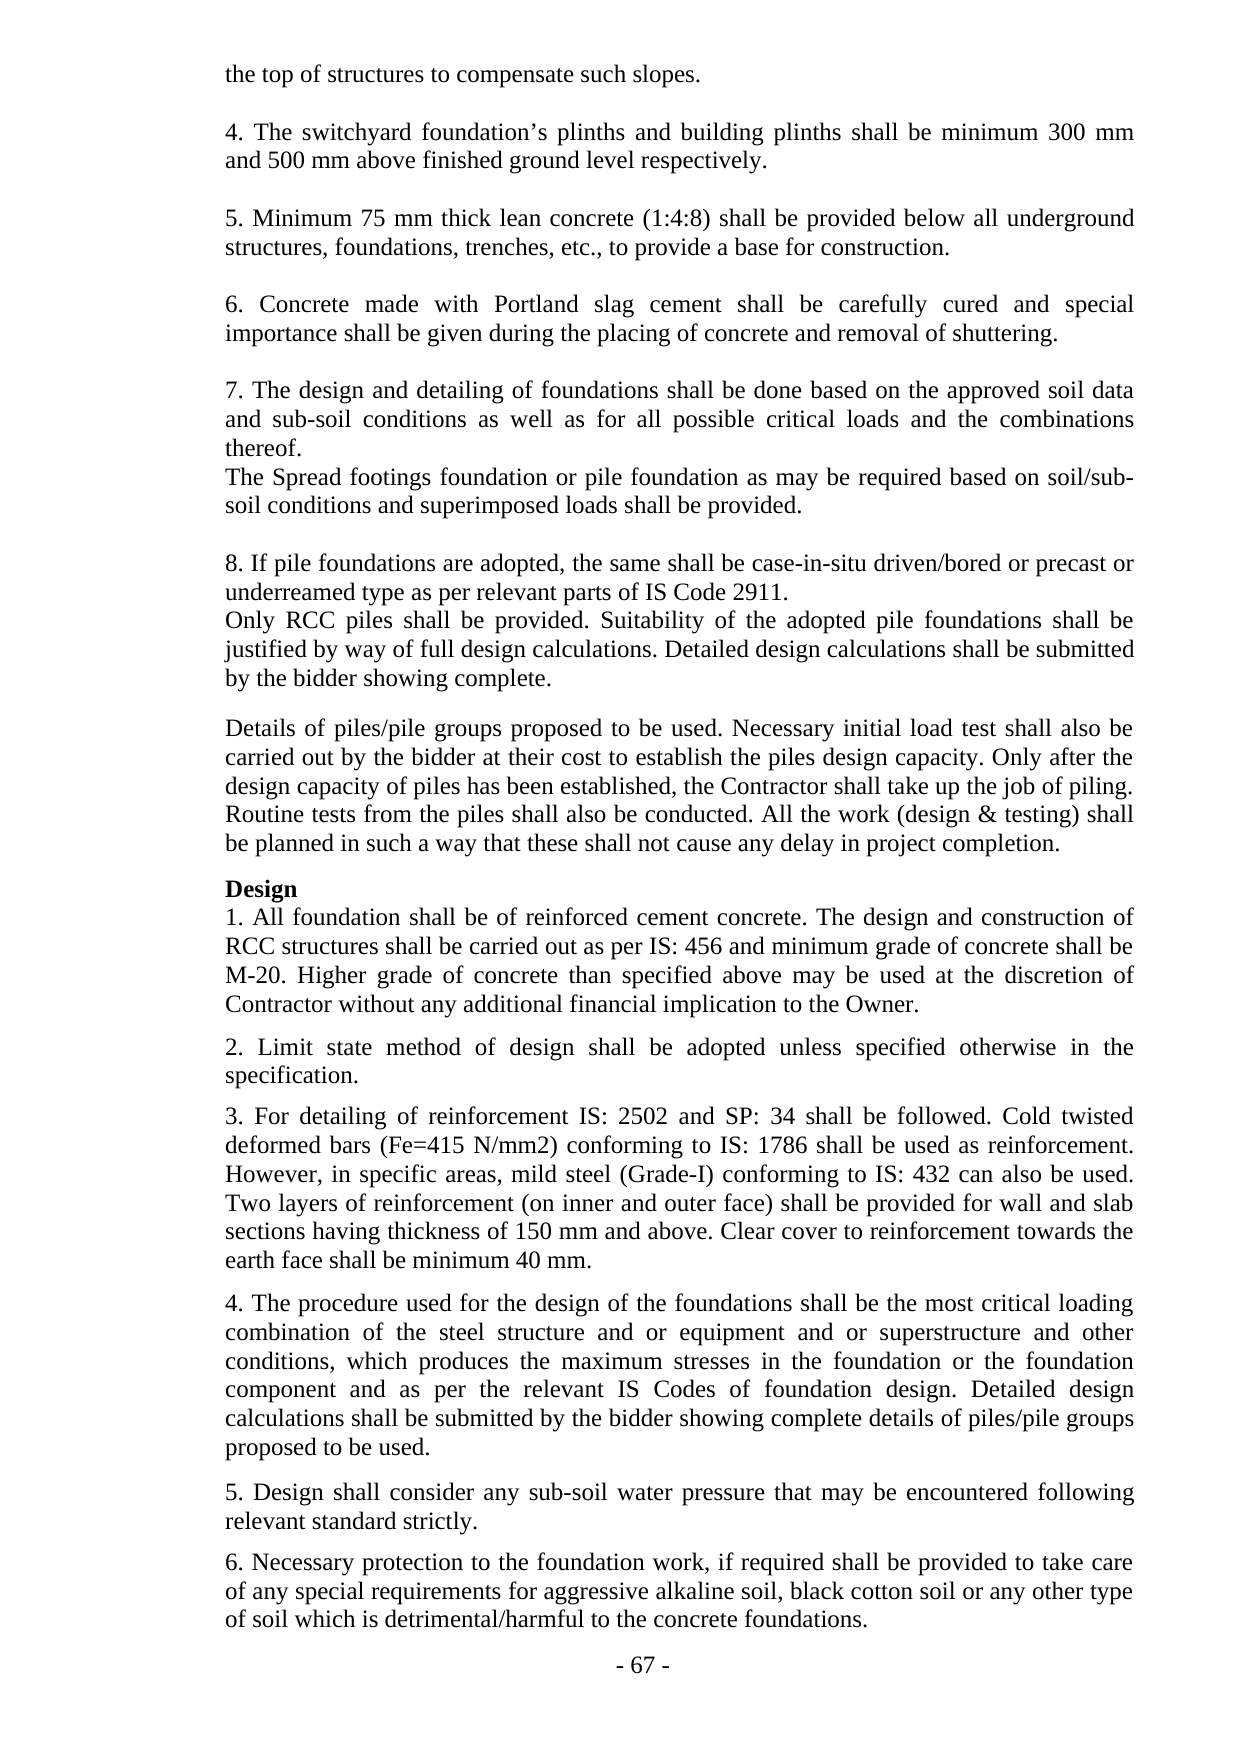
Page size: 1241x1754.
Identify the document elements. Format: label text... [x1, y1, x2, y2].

text 2. Limit state method of design shall be adopted unless specified otherwise in the specification. [225, 1032, 1135, 1089]
text 1. All foundation shall be of reinforced cement concrete. The design and construction of RCC structures shall be carried out as per IS: 456 and minimum grade of concrete shall be M-20. Higher grade of concrete than specified above may be used at the discretion of Contractor without any additional financial implication to the Owner. [225, 902, 1135, 1017]
text 6. Concrete made with slag cement shall be carefully cured and special importance shall be given during the placing of concrete and removal of shuttering. [225, 289, 1135, 347]
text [225, 59, 1135, 88]
text 6. Necessary protection to the foundation work, if required shall be provided to take care of any special requirements for aggressive alkaline soil, black cotton soil or any other type of soil which is detrimental/harmful to the concrete foundations. [225, 1547, 1135, 1633]
text Design [150, 874, 1135, 902]
text 5. Minimum 75 mm thick lean concrete (1:4:8) shall be provided below all underground structures, foundations, trenches, etc., to provide a base for construction. [225, 203, 1135, 260]
text 4. The switchyard foundation’s plinths and building plinths shall be minimum 300 mm and 500 mm above finished ground level respectively. [225, 117, 1135, 174]
text Only RCC piles shall be provided. Suitability of the adopted pile foundations shall be justified by way of full design calculations. Detailed design calculations shall be submitted by the bidder showing complete. [225, 605, 1135, 692]
text 5. Design shall consider any sub-soil water pressure that may be encountered following relevant standard strictly. [225, 1477, 1135, 1535]
text Details of piles/pile groups proposed to be used. Necessary initial load test shall also be carried out by the bidder at their cost to establish the piles design capacity. Only after the design capacity of piles has been established, the Contractor shall take up the job of piling. Routine tests from the piles shall also be conducted. All the work (design & testing) shall be planned in such a way that these shall not cause any delay in project completion. [225, 713, 1135, 857]
text The Spread footings foundation or pile foundation as may be required based on soil/sub-soil conditions and superimposed loads shall be provided. [225, 462, 1135, 519]
text 8. If pile foundations are adopted, the same shall be case-in-situ driven/bored or precast or underreamed type as per relevant parts of IS Code 2911. [225, 548, 1135, 605]
text 3. For detailing of reinforcement IS: 2502 and SP: 34 shall be followed. Cold twisted deformed bars (Fe=415 N/mm2) conforming to IS: 1786 shall be used as reinforcement. However, in specific areas, mild steel (Grade-I) conforming to IS: 432 can also be used. Two layers of reinforcement (on inner and outer face) shall be provided for wall and slab sections having thickness of 150 mm and above. Clear cover to reinforcement towards the earth face shall be minimum 40 mm. [225, 1101, 1135, 1274]
text 7. The design and detailing of foundations shall be done based on the approved soil data and sub-soil conditions as well as for all possible critical loads and the combinations thereof. [225, 375, 1135, 462]
text 4. The procedure used for the design of the foundations shall be the most critical loading combination of the steel structure and or equipment and or superstructure and other conditions, which produces the maximum stresses in the foundation or the foundation component and as per the relevant IS Codes of foundation design. Detailed design calculations shall be submitted by the bidder showing complete details of piles/pile groups proposed to be used. [225, 1288, 1135, 1461]
